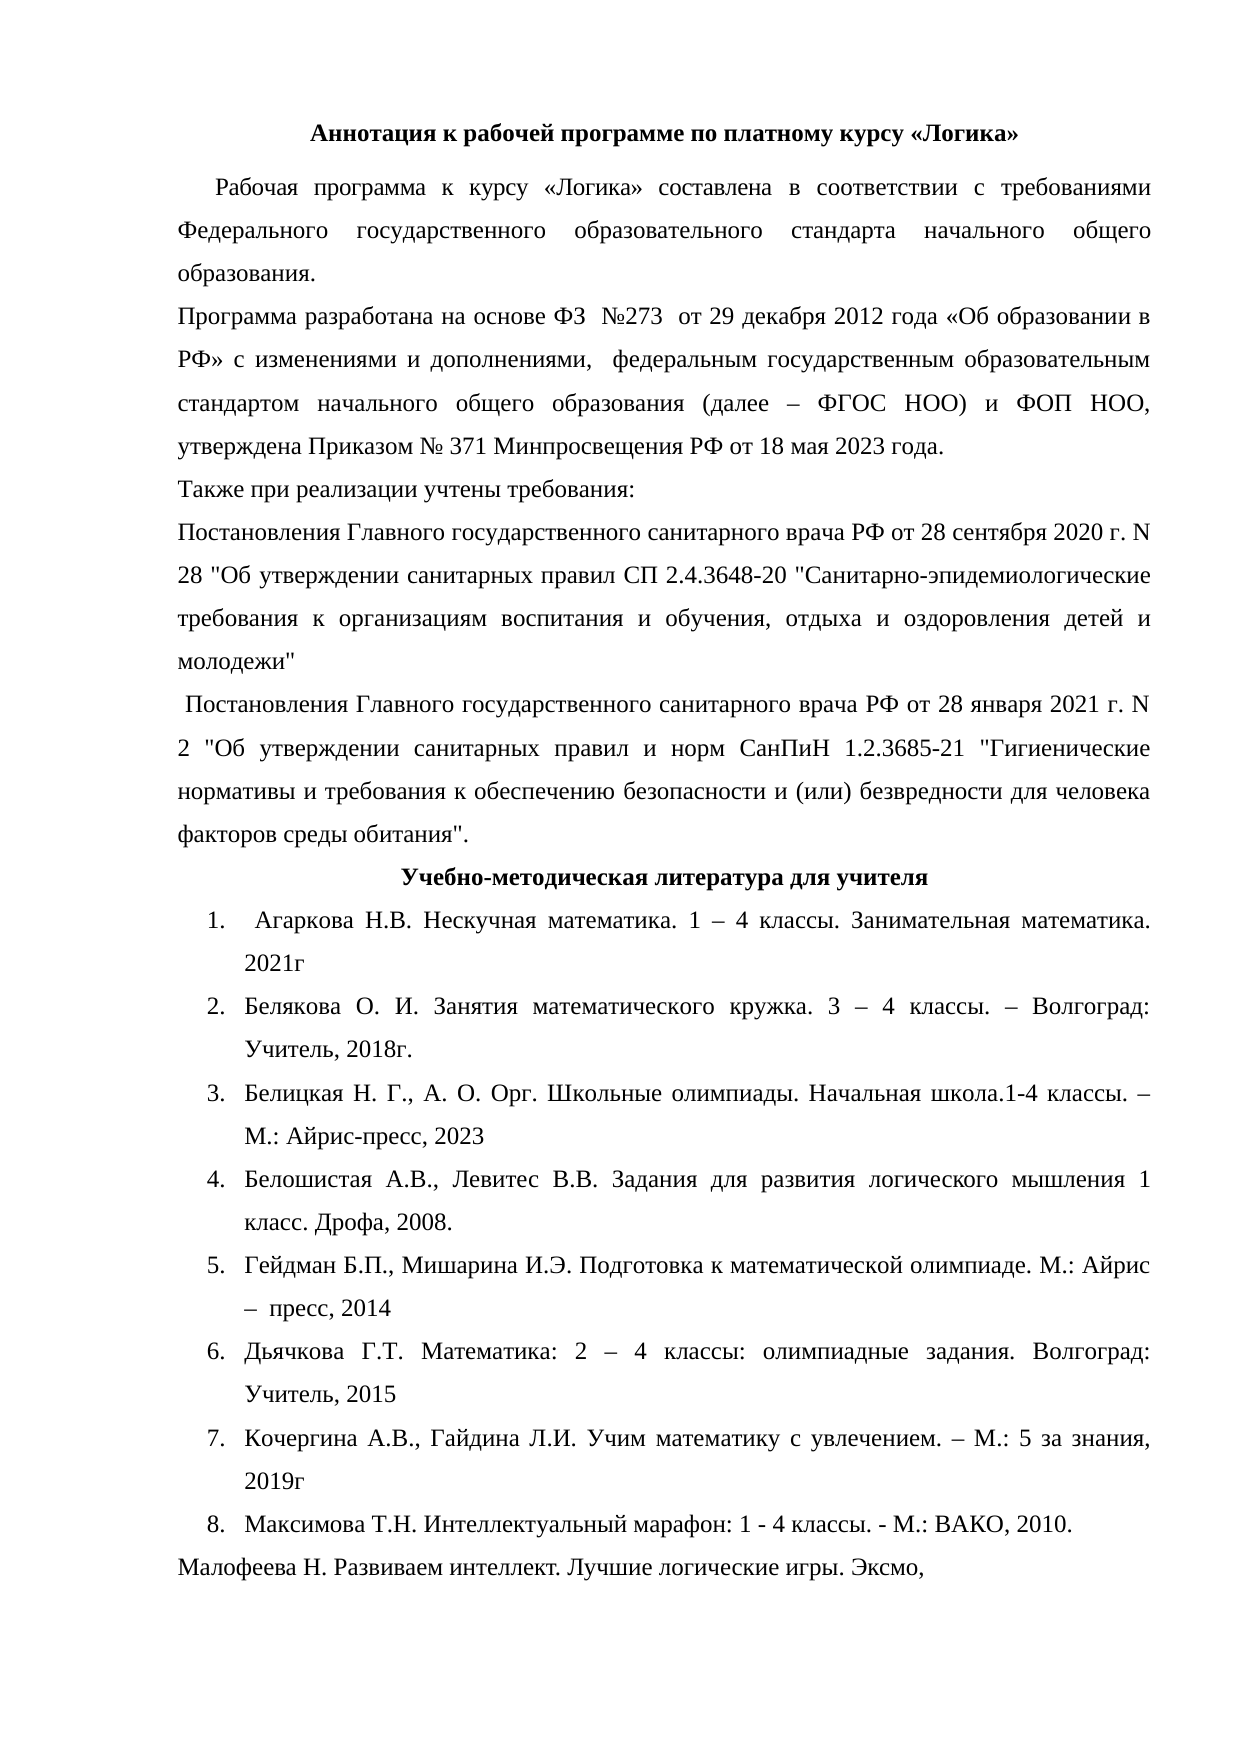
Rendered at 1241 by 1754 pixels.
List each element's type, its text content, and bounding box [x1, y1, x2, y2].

text Аннотация к рабочей программе по платному курсу «Логика» [177, 118, 1152, 147]
list Белицкая Н. Г., А. О. Орг. Школьные олимпиады. Начальная школа.1-4 классы. – М.: Айрис-пресс, 2023 [207, 1078, 1152, 1149]
text Программа разработана на основе ФЗ №273 от 29 декабря 2012 года «Об образовании в РФ» с изменениями и дополнениями, федеральным государственным образовательным стандартом начального общего образования (далее – ФГОС НОО) и ФОП НОО, утверждена Приказом № 371 Минпросвещения РФ от 18 мая 2023 года. [177, 301, 1152, 459]
text Учебно-методическая литература для учителя [177, 862, 1152, 891]
list Максимова Т.Н. Интеллектуальный марафон: 1 - 4 классы. - М.: ВАКО, 2010. [207, 1509, 1152, 1538]
text Также при реализации учтены требования: [177, 474, 1152, 503]
text Постановления Главного государственного санитарного врача РФ от 28 января 2021 г. N 2 "Об утверждении санитарных правил и норм СанПиН 1.2.3685-21 "Гигиенические нормативы и требования к обеспечению безопасности и (или) безвредности для человека факторов среды обитания". [177, 689, 1152, 848]
list Белошистая А.В., Левитес В.В. Задания для развития логического мышления 1 класс. Дрофа, 2008. [207, 1164, 1152, 1236]
text Постановления Главного государственного санитарного врача РФ от 28 сентября 2020 г. N 28 "Об утверждении санитарных правил СП 2.4.3648-20 "Санитарно-эпидемиологические требования к организациям воспитания и обучения, отдыха и оздоровления детей и молодежи" [177, 517, 1152, 675]
list Кочергина А.В., Гайдина Л.И. Учим математику с увлечением. – М.: 5 за знания, 2019г [207, 1423, 1152, 1494]
list Белякова О. И. Занятия математического кружка. 3 – 4 классы. – Волгоград: Учитель, 2018г. [207, 991, 1152, 1063]
text Рабочая программа к курсу «Логика» составлена в соответствии с требованиями Федерального государственного образовательного стандарта начального общего образования. [177, 172, 1152, 287]
list Гейдман Б.П., Мишарина И.Э. Подготовка к математической олимпиаде. М.: Айрис – пресс, 2014 [207, 1250, 1152, 1322]
text Малофеева Н. Развиваем интеллект. Лучшие логические игры. Эксмо, [177, 1552, 1152, 1581]
list Дьячкова Г.Т. Математика: 2 – 4 классы: олимпиадные задания. Волгоград: Учитель, 2015 [207, 1336, 1152, 1408]
list Агаркова Н.В. Нескучная математика. 1 – 4 классы. Занимательная математика. 2021г [207, 905, 1152, 977]
